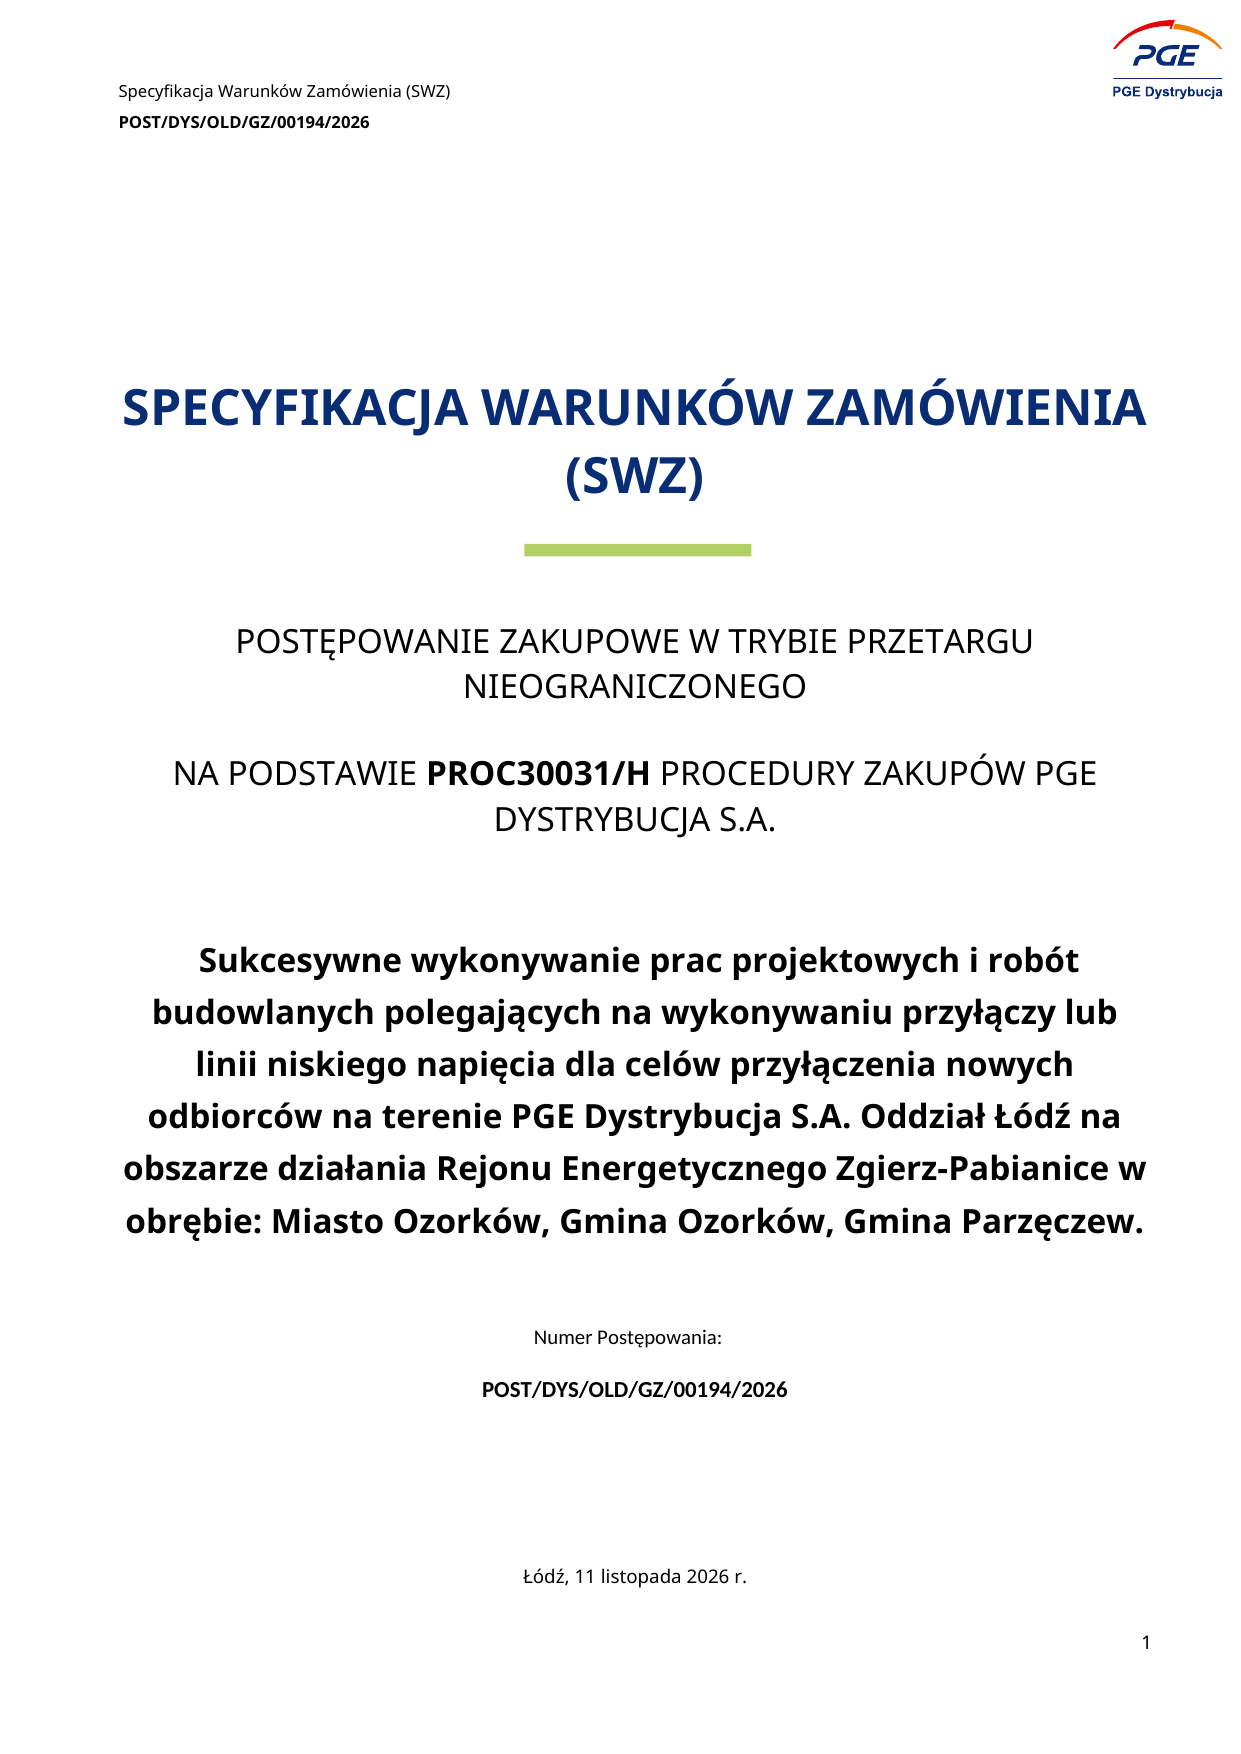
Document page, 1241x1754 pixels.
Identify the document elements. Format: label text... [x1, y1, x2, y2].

text Sukcesywne wykonywanie prac projektowych i robót budowlanych polegających na wykonywaniu przyłączy lub linii niskiego napięcia dla celów przyłączenia nowych odbiorców na terenie PGE Dystrybucja S.A. Oddział Łódź na obszarze działania Rejonu Energetycznego Zgierz-Pabianice w obrębie: Miasto Ozorków, Gmina Ozorków, Gmina Parzęczew. [118, 936, 1152, 1243]
text NA PODSTAWIE PROC30031/H PROCEDURY ZAKUPÓW PGE DYSTRYBUCJA S.A. [118, 750, 1152, 841]
text POST/DYS/OLD/GZ/00194/2026 [118, 1375, 1152, 1403]
text POSTĘPOWANIE ZAKUPOWE W TRYBIE PRZETARGU NIEOGRANICZONEGO [118, 618, 1152, 708]
text Łódź, 23 stycznia 2026 r. [118, 1563, 1152, 1589]
text Numer Postępowania: [118, 1324, 1152, 1350]
title SPECYFIKACJA WARUNKÓW ZAMÓWIENIA (SWZ) [118, 372, 1152, 508]
